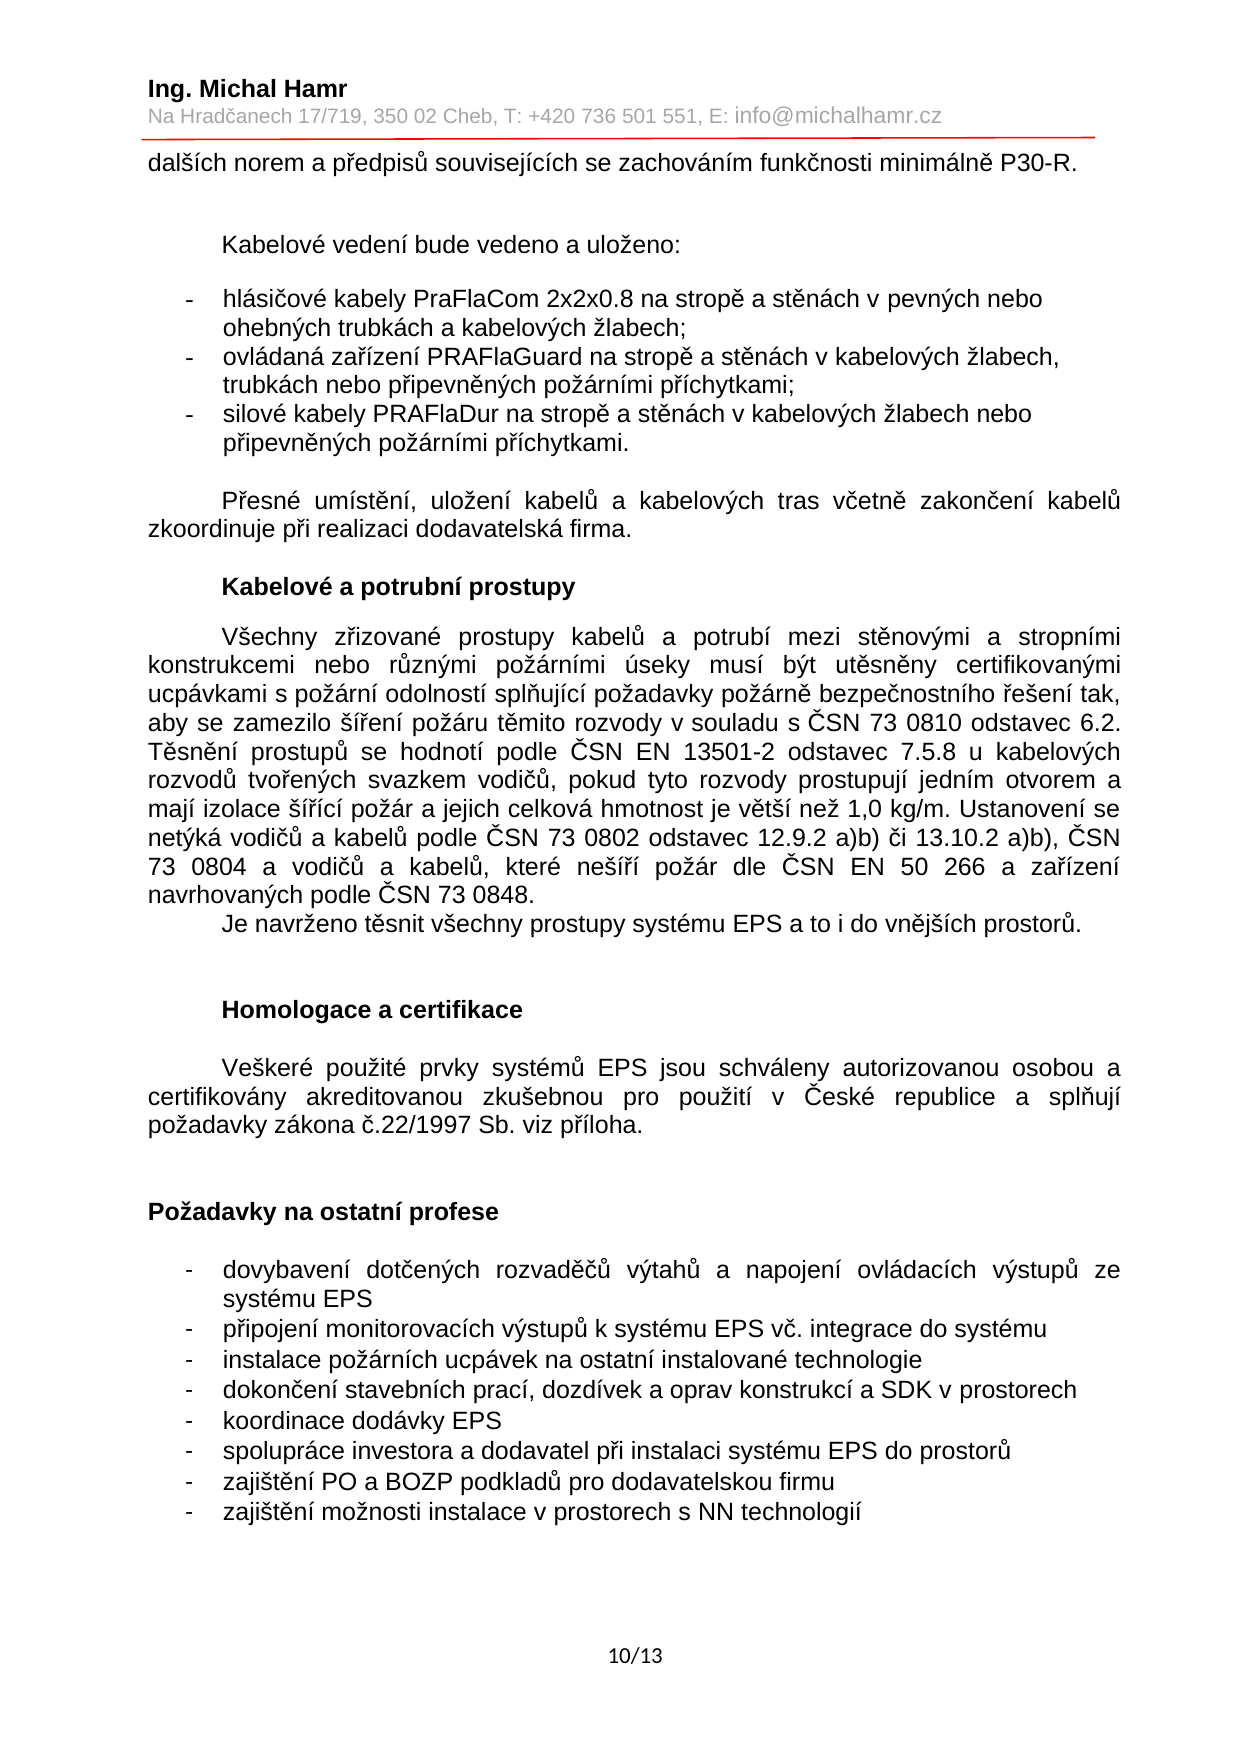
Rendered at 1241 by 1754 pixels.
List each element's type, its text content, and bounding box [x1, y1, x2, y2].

list Kabelové vedení bude vedeno a uloženo: [148, 230, 1122, 259]
text Veškeré použité prvky systémů EPS jsou schváleny autorizovanou osobou a certifikovány akreditovanou zkušebnou pro použití v České republice a splňují požadavky zákona č.22/1997 Sb. viz příloha. [148, 1053, 1122, 1139]
list zajištění možnosti instalace v prostorech s NN technologií [185, 1496, 1122, 1527]
list Kabelové a potrubní prostupy [148, 572, 1122, 601]
list hlásičové kabely PraFlaCom 2x2x0.8 na stropě a stěnách v pevných nebo ohebných trubkách a kabelových žlabech; [185, 284, 1122, 342]
list ovládaná zařízení PRAFlaGuard na stropě a stěnách v kabelových žlabech, trubkách nebo připevněných požárními příchytkami; [185, 342, 1122, 399]
list dovybavení dotčených rozvaděčů výtahů a napojení ovládacích výstupů ze systému EPS [185, 1254, 1122, 1313]
text Je navrženo těsnit všechny prostupy systému EPS a to i do vnějších prostorů. [148, 909, 1122, 938]
text Požadavky na ostatní profese [148, 1196, 1122, 1225]
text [148, 148, 1122, 176]
list zajištění PO a BOZP podkladů pro dodavatelskou firmu [185, 1466, 1122, 1496]
list Přesné umístění, uložení kabelů a kabelových tras včetně zakončení kabelů zkoordinuje při realizaci dodavatelská firma. [148, 486, 1122, 543]
text Všechny zřizované prostupy kabelů a potrubí mezi stěnovými a stropními konstrukcemi nebo různými požárními úseky musí být utěsněny certifikovanými ucpávkami s požární odolností splňující požadavky požárně bezpečnostního řešení tak, aby se zamezilo šíření požáru těmito rozvody v souladu s ČSN 73 0810 odstavec 6.2. Těsnění prostupů se hodnotí podle ČSN EN 13501-2 odstavec 7.5.8 u kabelových rozvodů tvořených svazkem vodičů, pokud tyto rozvody prostupují jedním otvorem a mají izolace šířící požár a jejich celková hmotnost je větší než 1,0 kg/m. Ustanovení se netýká vodičů a kabelů podle ČSN 73 0802 odstavec 12.9.2 a)b) či 13.10.2 a)b), ČSN 73 0804 a vodičů a kabelů, které nešíří požár dle ČSN EN 50 266 a zařízení navrhovaných podle ČSN 73 0848. [148, 621, 1122, 909]
list připojení monitorovacích výstupů k systému EPS vč. integrace do systému [185, 1313, 1122, 1344]
list dokončení stavebních prací, dozdívek a oprav konstrukcí a SDK v prostorech [185, 1374, 1122, 1405]
list spolupráce investora a dodavatel při instalaci systému EPS do prostorů [185, 1435, 1122, 1466]
text Homologace a certifikace [148, 995, 1122, 1024]
list koordinace dodávky EPS [185, 1405, 1122, 1435]
list instalace požárních ucpávek na ostatní instalované technologie [185, 1344, 1122, 1374]
list silové kabely PRAFlaDur na stropě a stěnách v kabelových žlabech nebo připevněných požárními příchytkami. [185, 399, 1122, 457]
